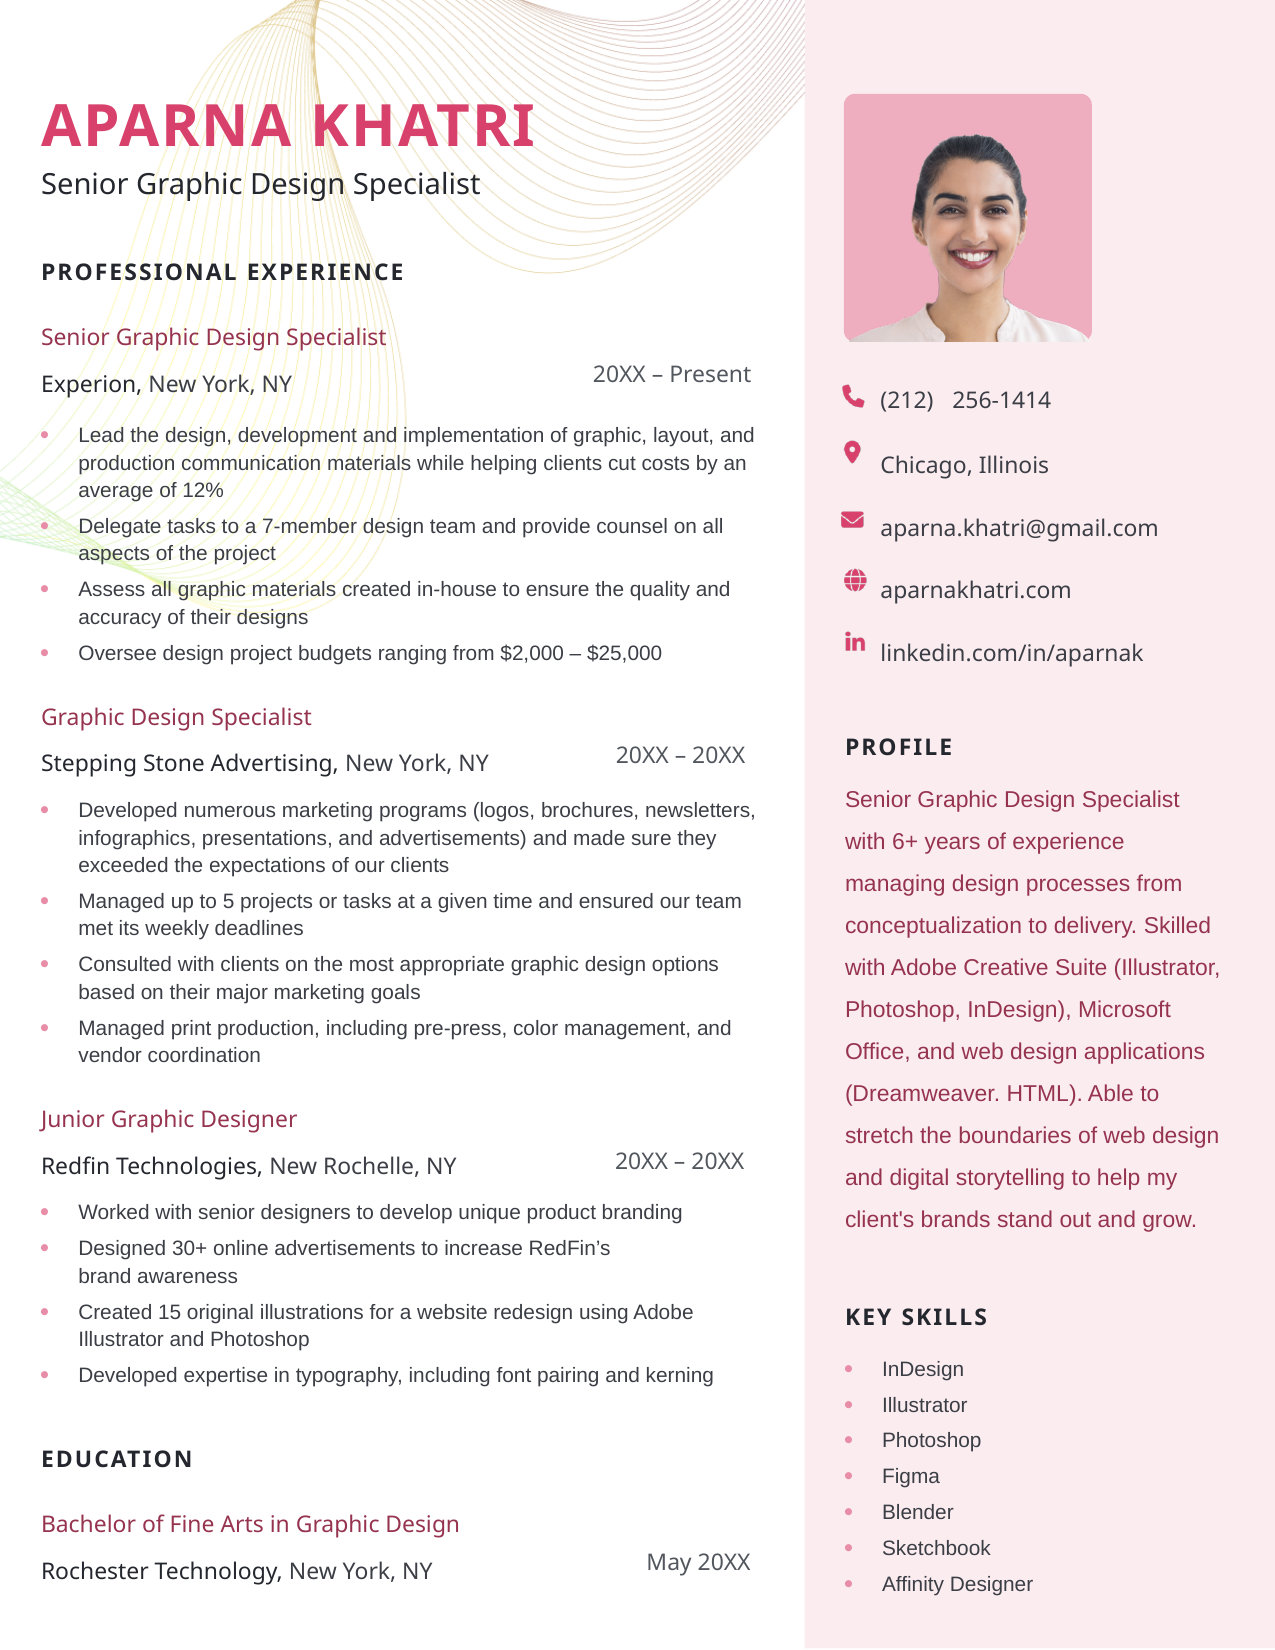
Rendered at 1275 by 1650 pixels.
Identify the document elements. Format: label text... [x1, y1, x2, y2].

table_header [798, 34, 1244, 1612]
picture [0, 0, 1275, 1649]
